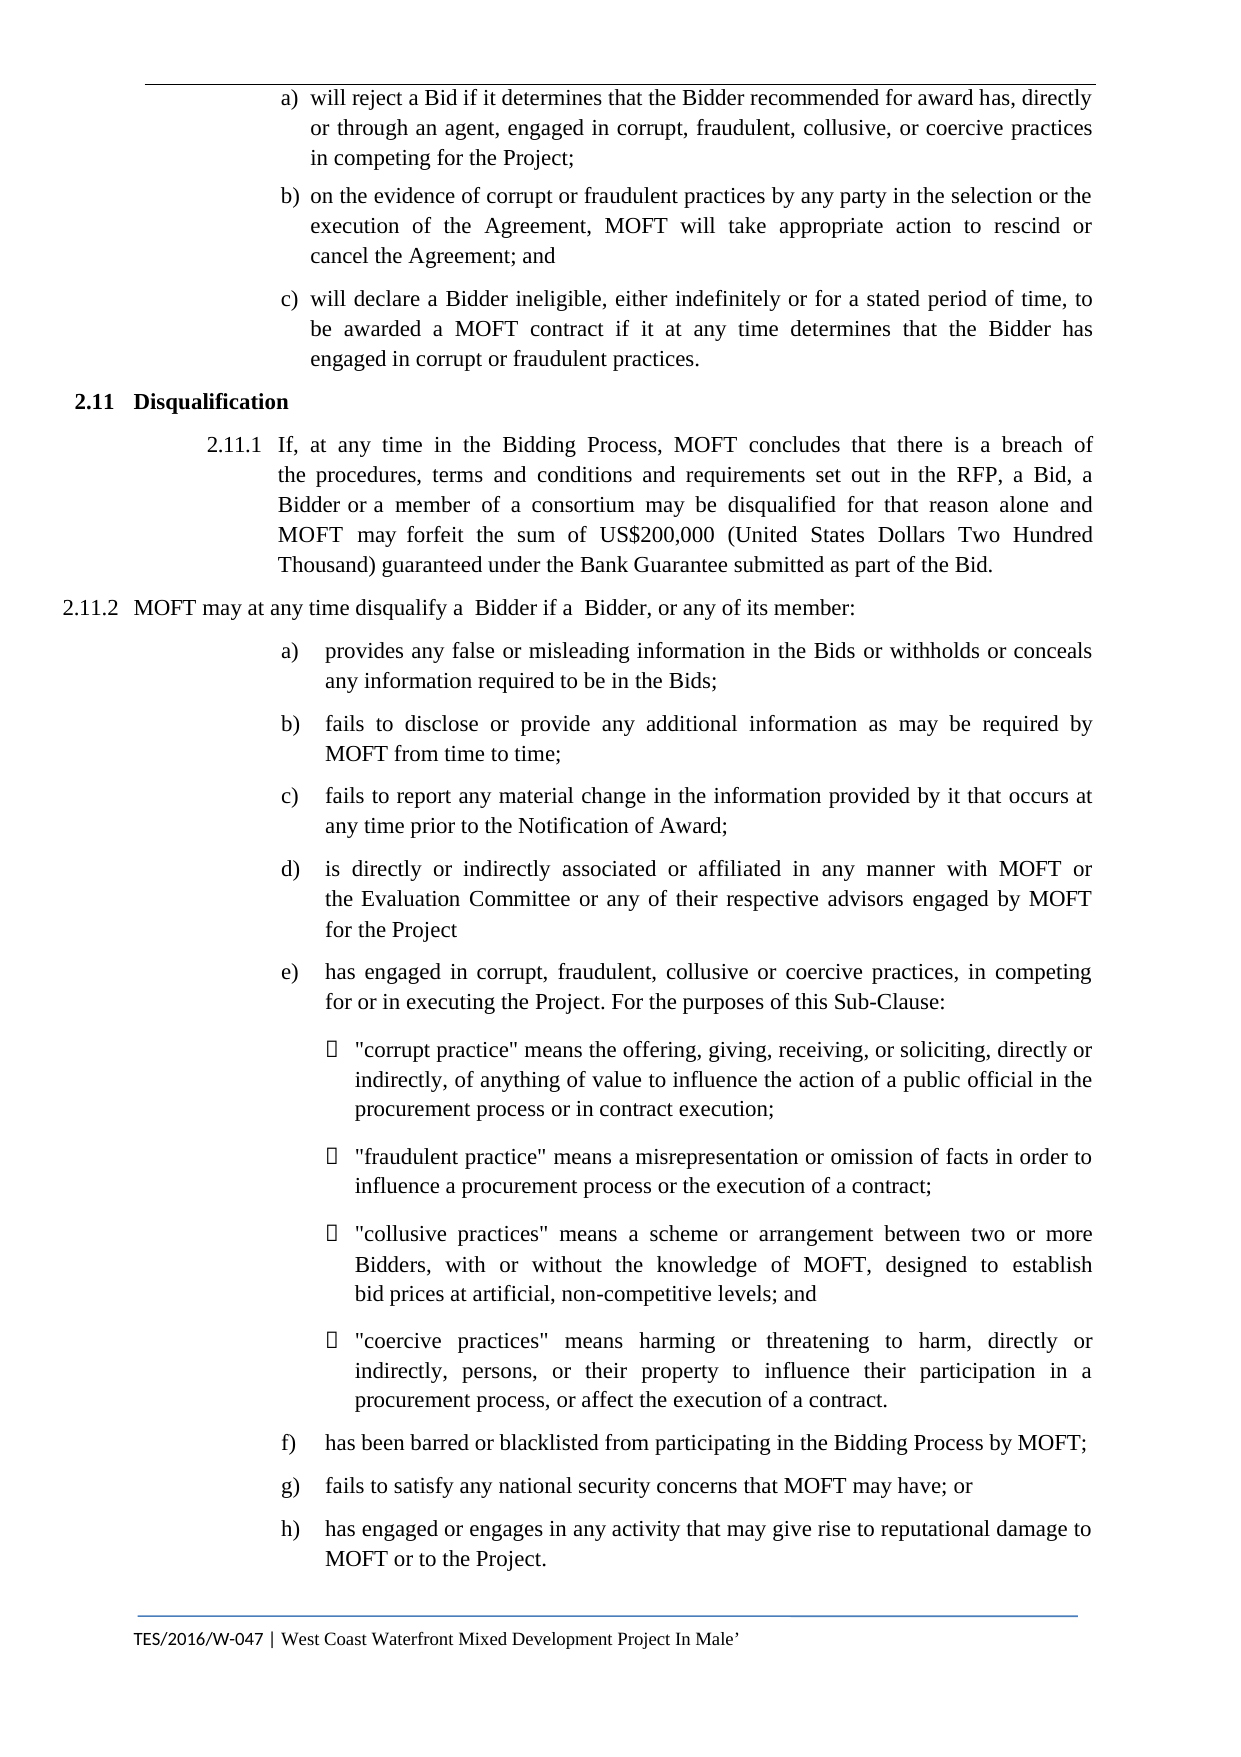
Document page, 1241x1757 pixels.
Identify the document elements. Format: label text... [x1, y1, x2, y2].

list on the evidence of corrupt or fraudulent practices by any party in the selection or the execution of the Agreement, MOFT will take appropriate action to rescind or cancel the Agreement; and [281, 182, 1093, 269]
list "corrupt practice" means the offering, giving, receiving, or soliciting, directly or indirectly, of anything of value to influence the action of a public official in the procurement process or in contract execution; [325, 1033, 1092, 1122]
list fails to disclose or provide any additional information as may be required by MOFT from time to time; [281, 710, 1093, 766]
list "collusive practices" means a scheme or arrangement between two or more Bidders, with or without the knowledge of MOFT, designed to establish bid prices at artificial, non-competitive levels; and [325, 1217, 1093, 1306]
list has been barred or blacklisted from participating in the Bidding Process by MOFT; [281, 1429, 1109, 1456]
list fails to satisfy any national security concerns that MOFT may have; or [281, 1472, 1109, 1499]
list will reject a Bid if it determines that the Bidder recommended for award has, directly or through an agent, engaged in corrupt, fraudulent, collusive, or coercive practices in competing for the Project; [281, 84, 1093, 171]
list fails to report any material change in the information provided by it that occurs at any time prior to the Notification of Award; [281, 783, 1092, 839]
list MOFT may at any time disqualify a Bidder if a Bidder, or any of its member: [62, 594, 1109, 621]
list provides any false or misleading information in the Bids or withholds or conceals any information required to be in the Bids; [281, 637, 1093, 693]
list has engaged or engages in any activity that may give rise to reputational damage to MOFT or to the Project. [281, 1515, 1092, 1572]
list is directly or indirectly associated or affiliated in any manner with MOFT or the Evaluation Committee or any of their respective advisors engaged by MOFT for the Project [281, 855, 1093, 942]
list "fraudulent practice" means a misrepresentation or omission of facts in order to influence a procurement process or the execution of a contract; [325, 1140, 1092, 1199]
subtitle Disqualification [74, 388, 1109, 415]
list If, at any time in the Bidding Process, MOFT concludes that there is a breach of the procedures, terms and conditions and requirements set out in the RFP, a Bid, a Bidder or a member of a consortium may be disqualified for that reason alone and MOFT may forfeit the sum of US$200,000 (United States Dollars Two Hundred Thousand) guaranteed under the Bank Guarantee submitted as part of the Bid. [207, 431, 1093, 578]
list "coercive practices" means harming or threatening to harm, directly or indirectly, persons, or their property to influence their participation in a procurement process, or affect the execution of a contract. [325, 1324, 1092, 1413]
list will declare a Bidder ineligible, either indefinitely or for a stated period of time, to be awarded a MOFT contract if it at any time determines that the Bidder has engaged in corrupt or fraudulent practices. [281, 285, 1093, 371]
list has engaged in corrupt, fraudulent, collusive or coercive practices, in competing for or in executing the Project. For the purposes of this Sub-Clause: [281, 958, 1092, 1015]
